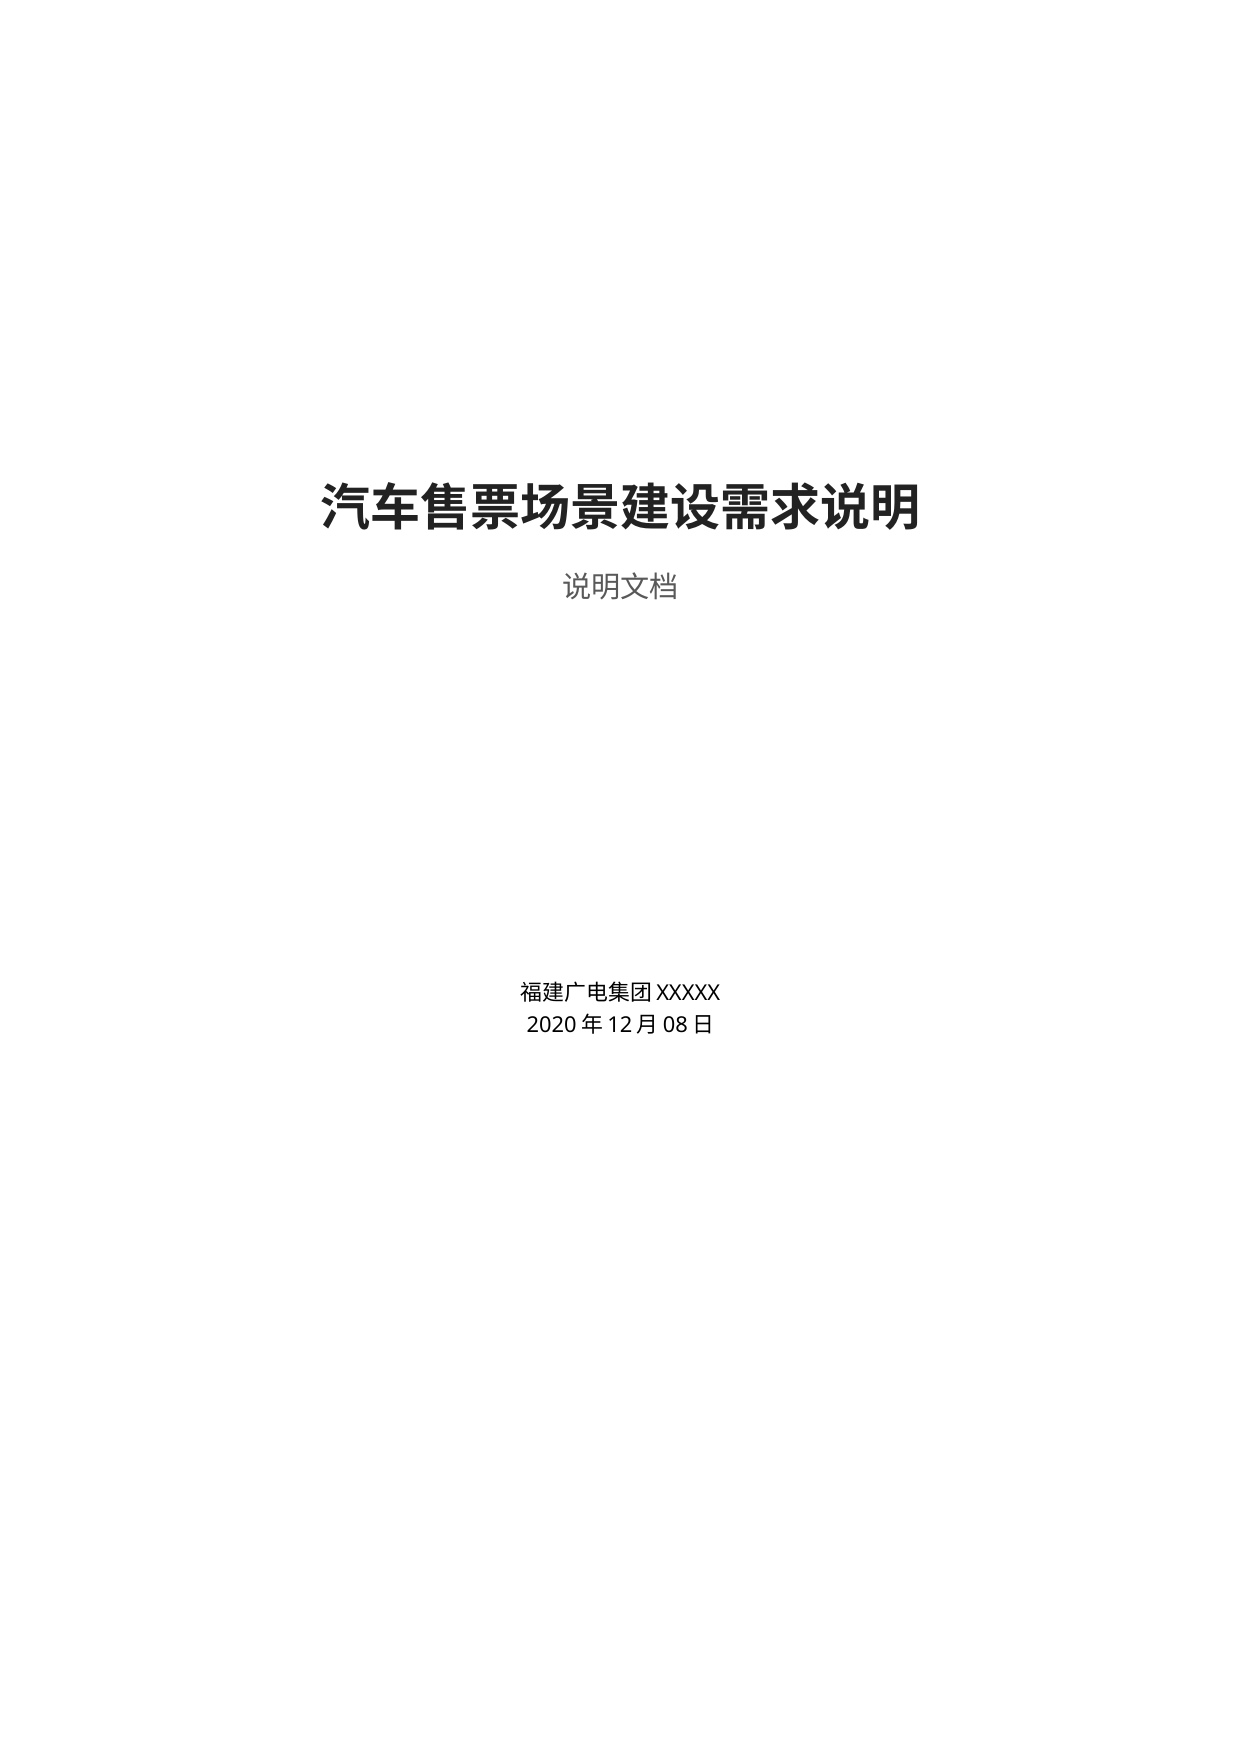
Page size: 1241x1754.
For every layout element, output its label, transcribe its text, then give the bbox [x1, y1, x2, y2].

text 2020年12月08日 [187, 1007, 1053, 1039]
text 说明文档 [187, 552, 1053, 617]
text 汽车售票场景建设需求说明 [187, 454, 1053, 552]
text 福建广电集团XXXXX [187, 974, 1053, 1007]
